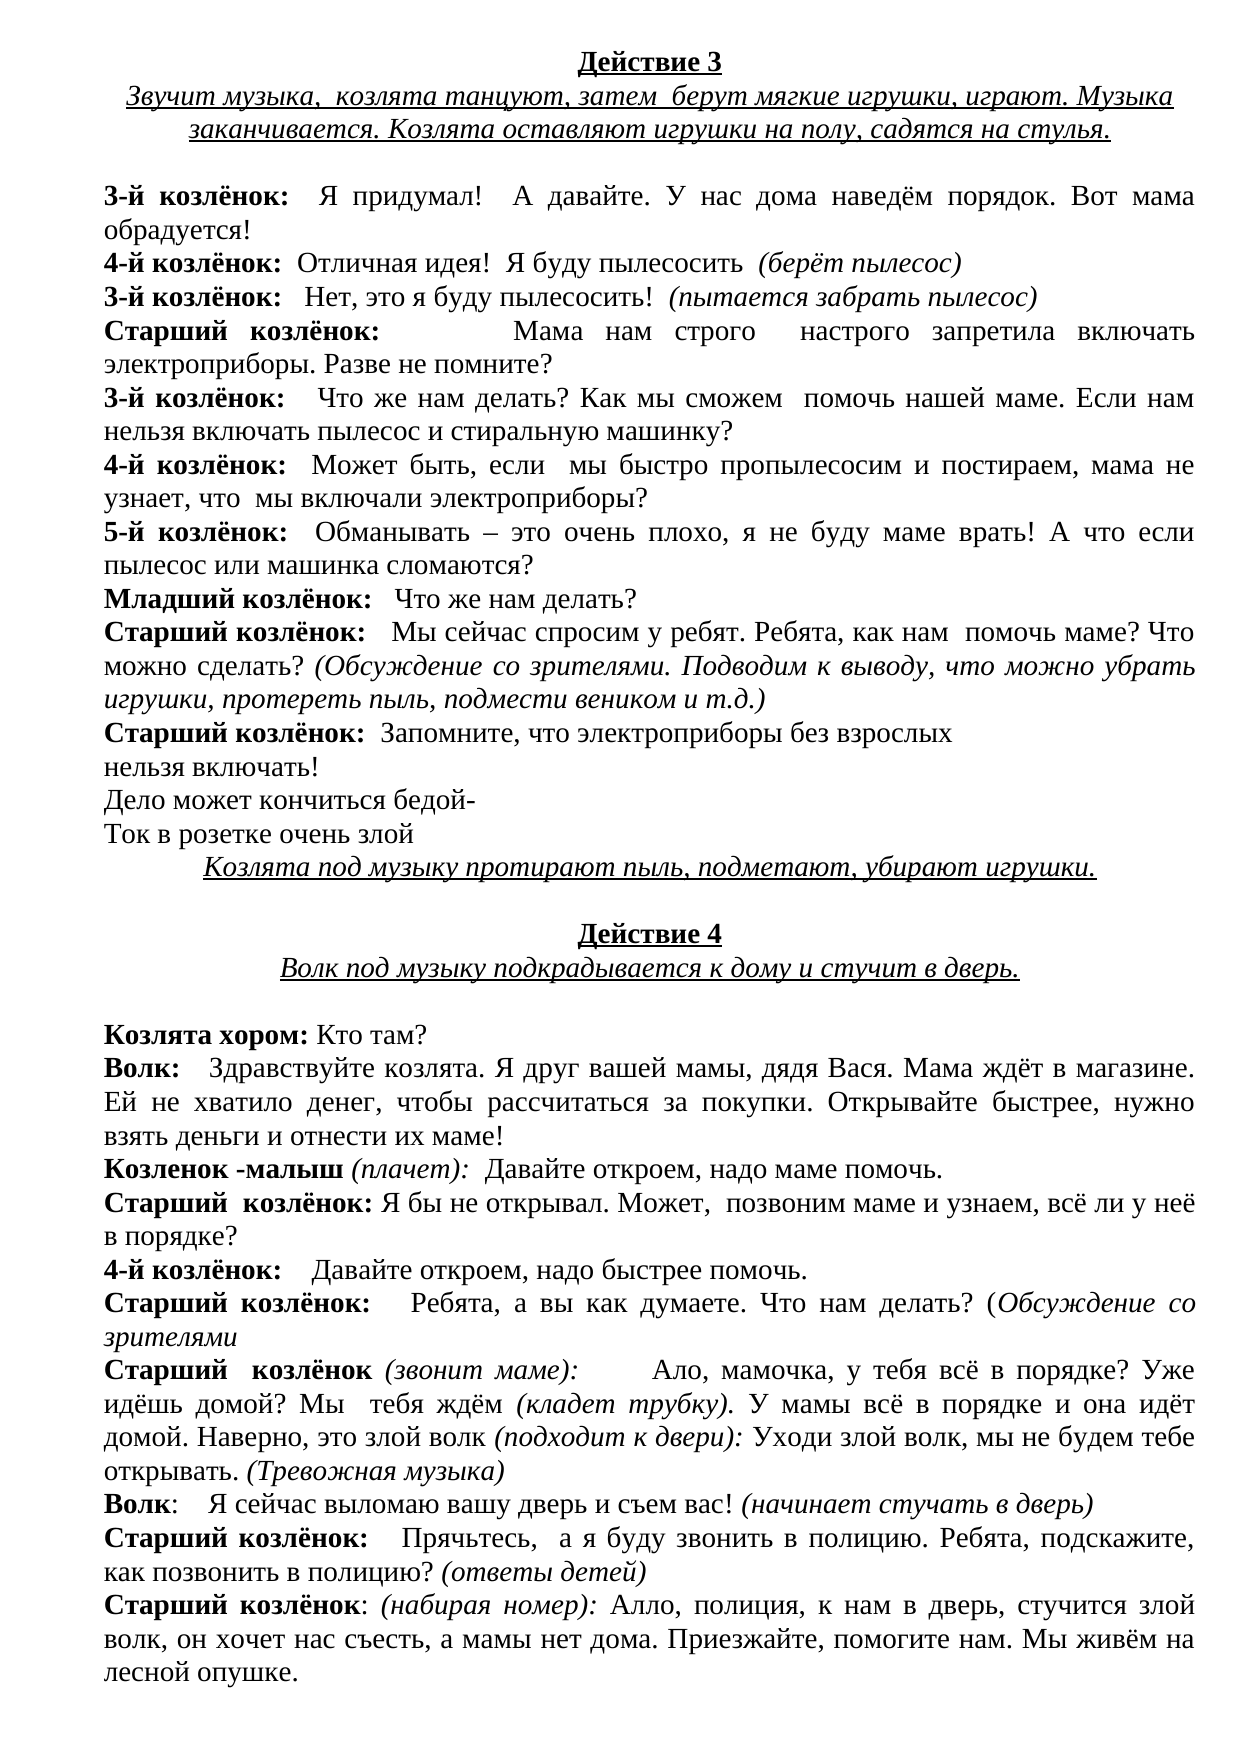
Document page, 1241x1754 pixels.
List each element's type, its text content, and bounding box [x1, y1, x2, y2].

text Дело может кончиться бедой- [103, 782, 1196, 816]
text Волк: Здравствуйте козлята. Я друг вашей мамы, дядя Вася. Мама ждёт в магазине. Ей не хватило денег, чтобы рассчитаться за покупки. Открывайте быстрее, нужно взять деньги и отнести их маме! [103, 1051, 1196, 1151]
text Действие 3 [103, 44, 1196, 78]
text 3-й козлёнок: Что же нам делать? Как мы сможем помочь нашей маме. Если нам нельзя включать пылесос и стиральную машинку? [103, 380, 1196, 447]
text 3-й козлёнок: Нет, это я буду пылесосить! (пытается забрать пылесос) [103, 279, 1196, 313]
text Действие 4 [103, 916, 1196, 950]
text Волк под музыку подкрадывается к дому и стучит в дверь. [103, 950, 1196, 983]
text Козленок -малыш (плачет): Давайте откроем, надо маме помочь. [103, 1151, 1196, 1185]
text Старший козлёнок (звонит маме): Ало, мамочка, у тебя всё в порядке? Уже идёшь домой? Мы тебя ждём (кладет трубку). У мамы всё в порядке и она идёт домой. Наверно, это злой волк (подходит к двери): Уходи злой волк, мы не будем тебе открывать. (Тревожная музыка) [103, 1352, 1196, 1487]
text Козлята под музыку протирают пыль, подметают, убирают игрушки. [103, 849, 1196, 883]
text Старший козлёнок: Я бы не открывал. Может, позвоним маме и узнаем, всё ли у неё в порядке? [103, 1185, 1196, 1252]
text нельзя включать! [103, 749, 1196, 782]
text 3-й козлёнок: Я придумал! А давайте. У нас дома наведём порядок. Вот мама обрадуется! [103, 178, 1196, 246]
text Старший козлёнок: Ребята, а вы как думаете. Что нам делать? (Обсуждение со зрителями [103, 1285, 1196, 1352]
text Старший козлёнок: Мама нам строго настрого запретила включать электроприборы. Разве не помните? [103, 313, 1196, 380]
text Старший козлёнок: Прячьтесь, а я буду звонить в полицию. Ребята, подскажите, как позвонить в полицию? (ответы детей) [103, 1520, 1196, 1587]
text Старший козлёнок: (набирая номер): Алло, полиция, к нам в дверь, стучится злой волк, он хочет нас съесть, а мамы нет дома. Приезжайте, помогите нам. Мы живём на лесной опушке. [103, 1587, 1196, 1688]
text Старший козлёнок: Мы сейчас спросим у ребят. Ребята, как нам помочь маме? Что можно сделать? (Обсуждение со зрителями. Подводим к выводу, что можно убрать игрушки, протереть пыль, подмести веником и т.д.) [103, 614, 1196, 715]
text Младший козлёнок: Что же нам делать? [103, 581, 1196, 614]
text 4-й козлёнок: Может быть, если мы быстро пропылесосим и постираем, мама не узнает, что мы включали электроприборы? [103, 447, 1196, 514]
text Звучит музыка, козлята танцуют, затем берут мягкие игрушки, играют. Музыка заканчивается. Козлята оставляют игрушки на полу, садятся на стулья. [103, 78, 1196, 145]
text 5-й козлёнок: Обманывать – это очень плохо, я не буду маме врать! А что если пылесос или машинка сломаются? [103, 514, 1196, 581]
text Старший козлёнок: Запомните, что электроприборы без взрослых [103, 715, 1196, 749]
text 4-й козлёнок: Отличная идея! Я буду пылесосить (берёт пылесос) [103, 246, 1196, 279]
text 4-й козлёнок: Давайте откроем, надо быстрее помочь. [103, 1252, 1196, 1285]
text Волк: Я сейчас выломаю вашу дверь и съем вас! (начинает стучать в дверь) [103, 1487, 1196, 1520]
text Ток в розетке очень злой [103, 816, 1196, 849]
text Козлята хором: Кто там? [103, 1017, 1196, 1051]
